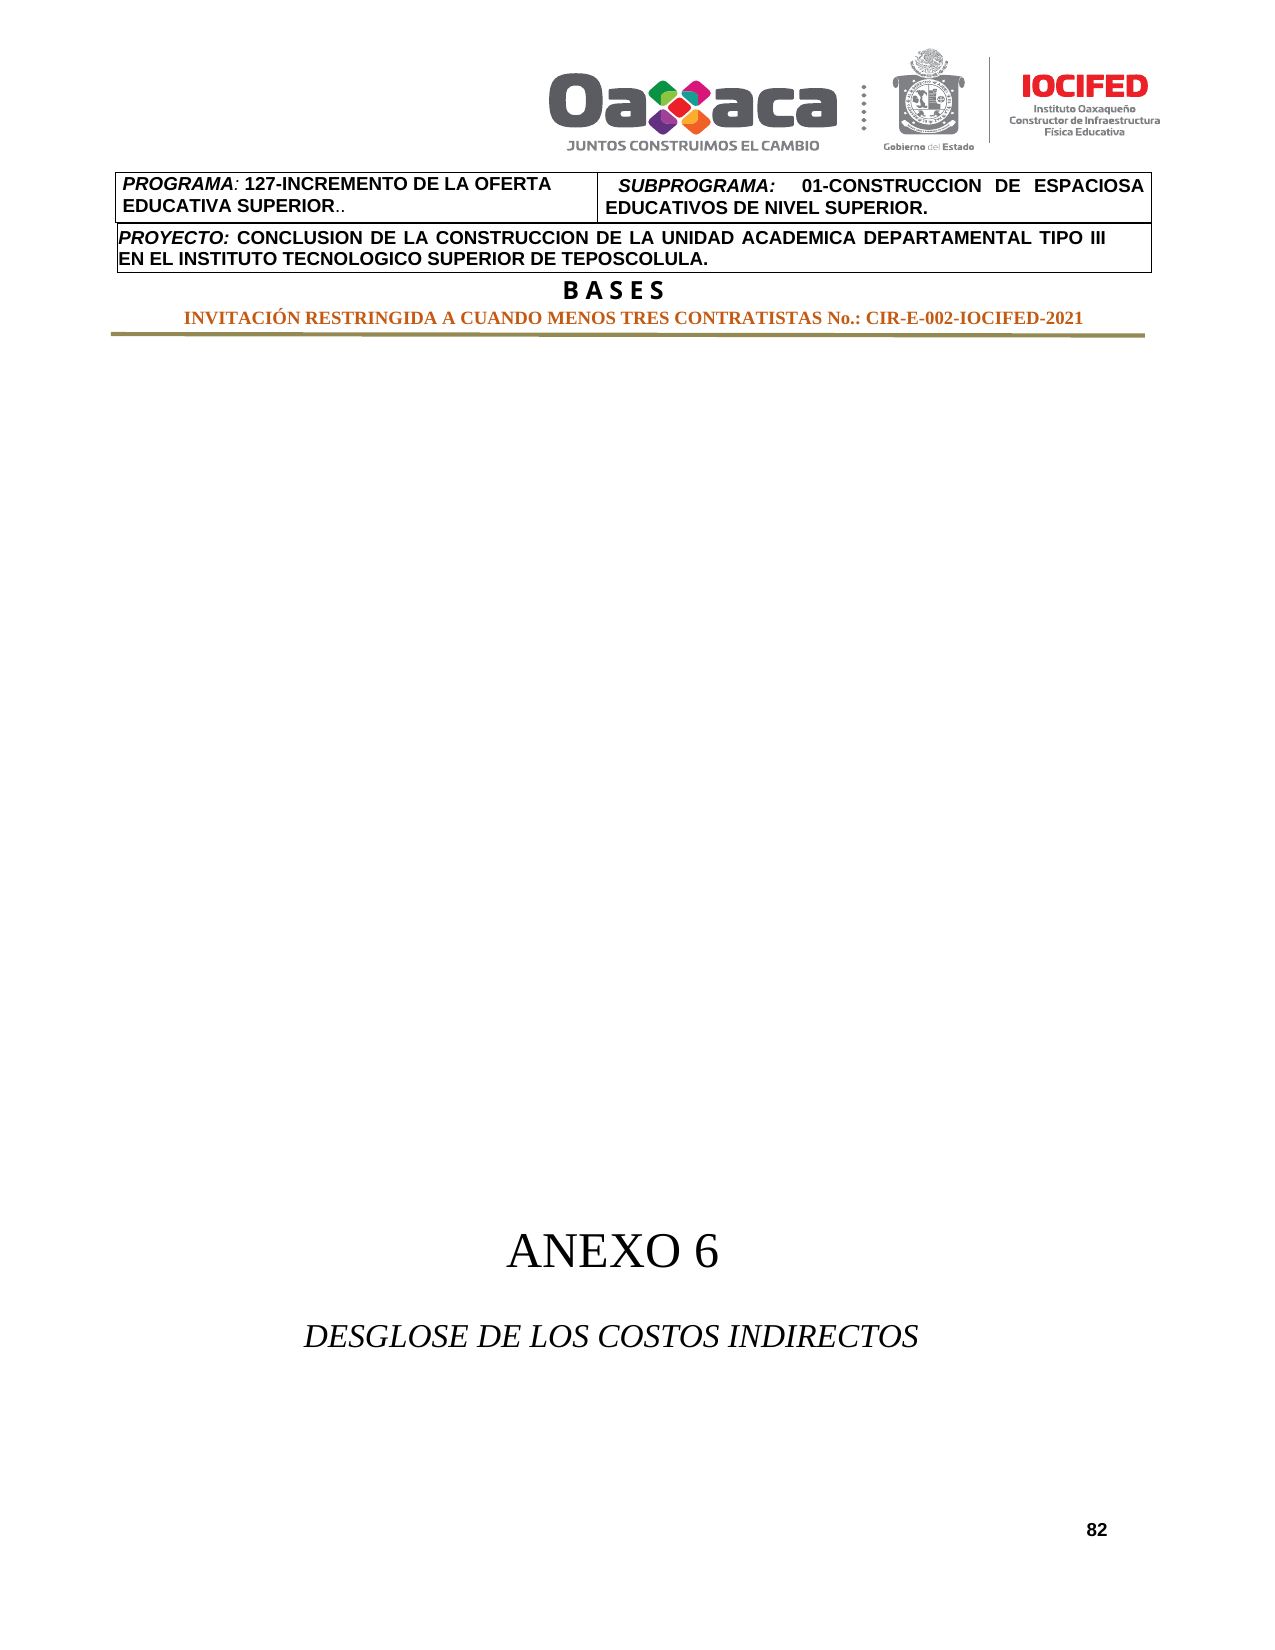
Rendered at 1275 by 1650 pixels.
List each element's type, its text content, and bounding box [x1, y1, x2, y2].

text ANEXO 6 [118, 1221, 1107, 1278]
text DESGLOSE DE LOS COSTOS INDIRECTOS [118, 1317, 1107, 1355]
